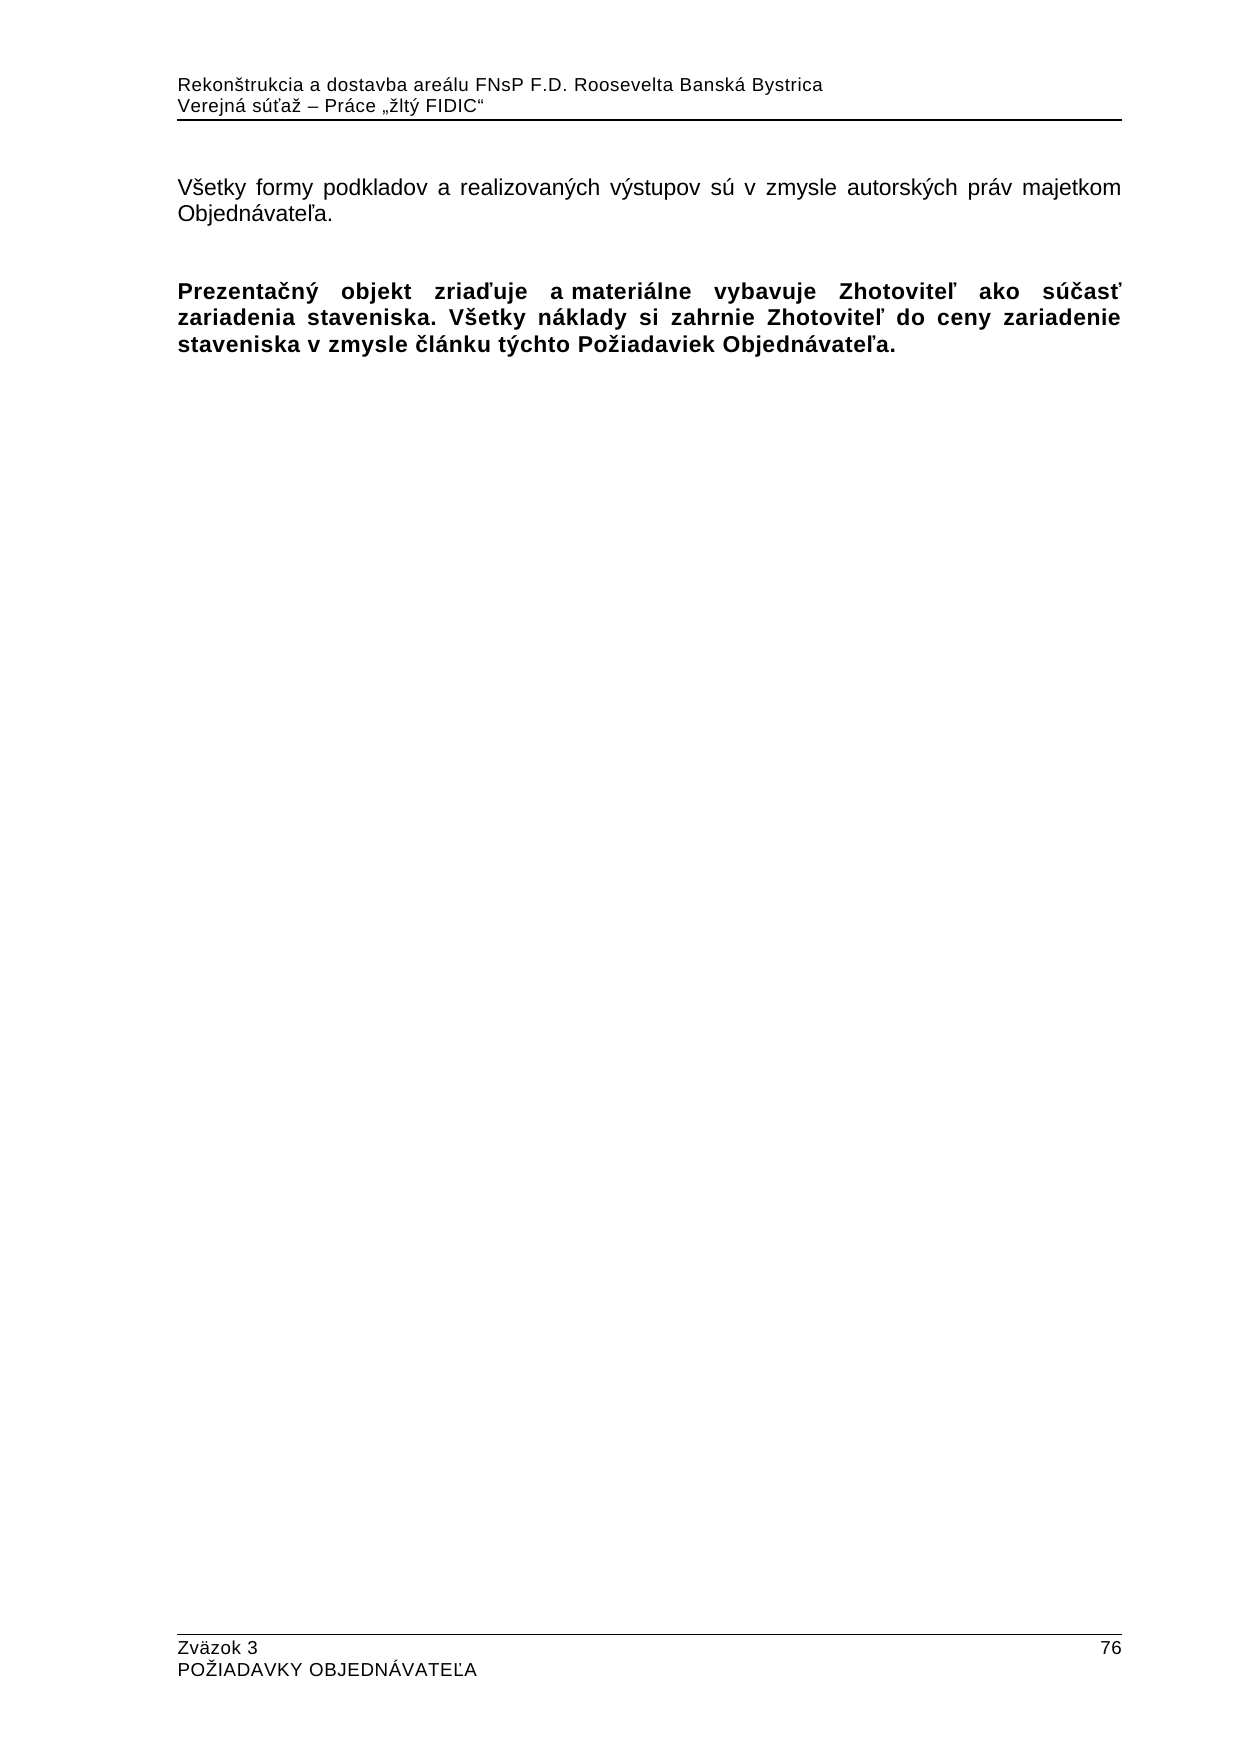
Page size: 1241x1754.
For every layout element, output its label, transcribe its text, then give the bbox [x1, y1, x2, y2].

text Prezentačný objekt zriaďuje a materiálne vybavuje Zhotoviteľ ako súčasť zariadenia staveniska. Všetky náklady si zahrnie Zhotoviteľ do ceny zariadenie staveniska v zmysle článku týchto Požiadaviek Objednávateľa. [177, 278, 1122, 357]
text Všetky formy podkladov a realizovaných výstupov sú v zmysle autorských práv majetkom Objednávateľa. [177, 174, 1122, 227]
